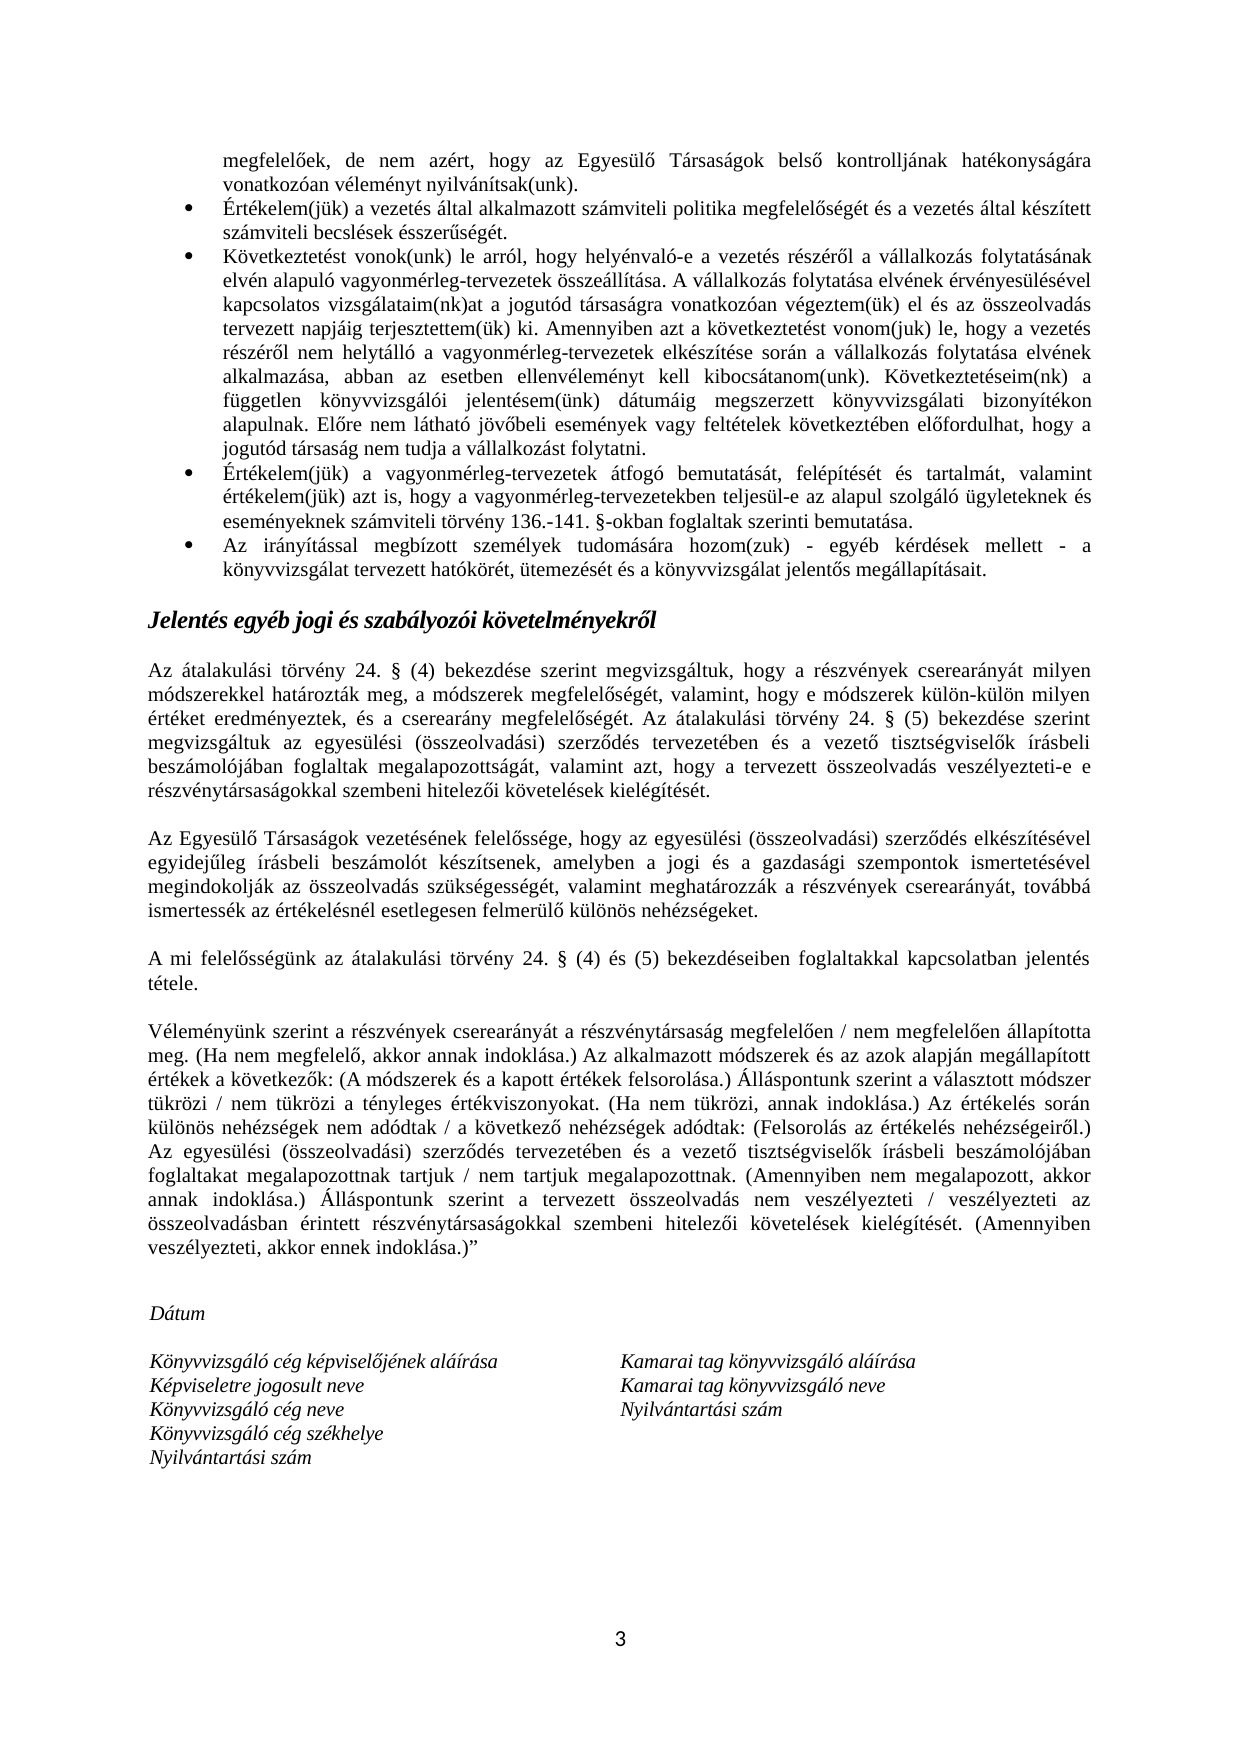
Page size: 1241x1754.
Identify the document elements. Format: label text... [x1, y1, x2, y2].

list Következtetést vonok(unk) le arról, hogy helyénvaló-e a vezetés részéről a vállalkozás folytatásának elvén alapuló vagyonmérleg-tervezetek összeállítása. A vállalkozás folytatása elvének érvényesülésével kapcsolatos vizsgálataim(nk)at a jogutód társaságra vonatkozóan végeztem(ük) el és az összeolvadás tervezett napjáig terjesztettem(ük) ki. Amennyiben azt a következtetést vonom(juk) le, hogy a vezetés részéről nem helytálló a vagyonmérleg-tervezetek elkészítése során a vállalkozás folytatása elvének alkalmazása, abban az esetben ellenvéleményt kell kibocsátanom(unk). Következtetéseim(nk) a független könyvvizsgálói jelentésem(ünk) dátumáig megszerzett könyvvizsgálati bizonyítékon alapulnak. Előre nem látható jövőbeli események vagy feltételek következtében előfordulhat, hogy a jogutód társaság nem tudja a vállalkozást folytatni. [185, 244, 1093, 460]
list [185, 148, 1093, 196]
text Könyvvizsgáló cég képviselőjének aláírása Kamarai tag könyvvizsgáló aláírása [149, 1349, 1093, 1373]
list Értékelem(jük) a vagyonmérleg-tervezetek átfogó bemutatását, felépítését és tartalmát, valamint értékelem(jük) azt is, hogy a vagyonmérleg-tervezetekben teljesül-e az alapul szolgáló ügyleteknek és eseményeknek számviteli törvény 136.-141. §-okban foglaltak szerinti bemutatása. [185, 460, 1093, 533]
list Az irányítással megbízott személyek tudomására hozom(zuk) - egyéb kérdések mellett - a könyvvizsgálat tervezett hatókörét, ütemezését és a könyvvizsgálat jelentős megállapításait. [185, 533, 1093, 581]
text Könyvvizsgáló cég neve Nyilvántartási szám [149, 1397, 1093, 1421]
text Dátum [149, 1301, 1093, 1325]
list Értékelem(jük) a vezetés által alkalmazott számviteli politika megfelelőségét és a vezetés által készített számviteli becslések ésszerűségét. [185, 196, 1093, 244]
text Véleményünk szerint a részvények cserearányát a részvénytársaság megfelelően / nem megfelelően állapította meg. (Ha nem megfelelő, akkor annak indoklása.) Az alkalmazott módszerek és az azok alapján megállapított értékek a következők: (A módszerek és a kapott értékek felsorolása.) Álláspontunk szerint a választott módszer tükrözi / nem tükrözi a tényleges értékviszonyokat. (Ha nem tükrözi, annak indoklása.) Az értékelés során különös nehézségek nem adódtak / a következő nehézségek adódtak: (Felsorolás az értékelés nehézségeiről.) Az egyesülési (összeolvadási) szerződés tervezetében és a vezető tisztségviselők írásbeli beszámolójában foglaltakat megalapozottnak tartjuk / nem tartjuk megalapozottnak. (Amennyiben nem megalapozott, akkor annak indoklása.) Álláspontunk szerint a tervezett összeolvadás nem veszélyezteti / veszélyezteti az összeolvadásban érintett részvénytársaságokkal szembeni hitelezői követelések kielégítését. (Amennyiben veszélyezteti, akkor ennek indoklása.)” [148, 1018, 1093, 1259]
text Könyvvizsgáló cég székhelye [149, 1421, 1093, 1445]
text Képviseletre jogosult neve Kamarai tag könyvvizsgáló neve [149, 1373, 1093, 1397]
text Az Egyesülő Társaságok vezetésének felelőssége, hogy az egyesülési (összeolvadási) szerződés elkészítésével egyidejűleg írásbeli beszámolót készítsenek, amelyben a jogi és a gazdasági szempontok ismertetésével megindokolják az összeolvadás szükségességét, valamint meghatározzák a részvények cserearányát, továbbá ismertessék az értékelésnél esetlegesen felmerülő különös nehézségeket. [148, 826, 1093, 922]
text A mi felelősségünk az átalakulási törvény 24. § (4) és (5) bekezdéseiben foglaltakkal kapcsolatban jelentés tétele. [148, 946, 1093, 994]
text Jelentés egyéb jogi és szabályozói követelményekről [148, 605, 1093, 633]
text Nyilvántartási szám [149, 1445, 1093, 1469]
text Az átalakulási törvény 24. § (4) bekezdése szerint megvizsgáltuk, hogy a részvények cserearányát milyen módszerekkel határozták meg, a módszerek megfelelőségét, valamint, hogy e módszerek külön-külön milyen értéket eredményeztek, és a cserearány megfelelőségét. Az átalakulási törvény 24. § (5) bekezdése szerint megvizsgáltuk az egyesülési (összeolvadási) szerződés tervezetében és a vezető tisztségviselők írásbeli beszámolójában foglaltak megalapozottságát, valamint azt, hogy a tervezett összeolvadás veszélyezteti-e e részvénytársaságokkal szembeni hitelezői követelések kielégítését. [148, 658, 1093, 802]
